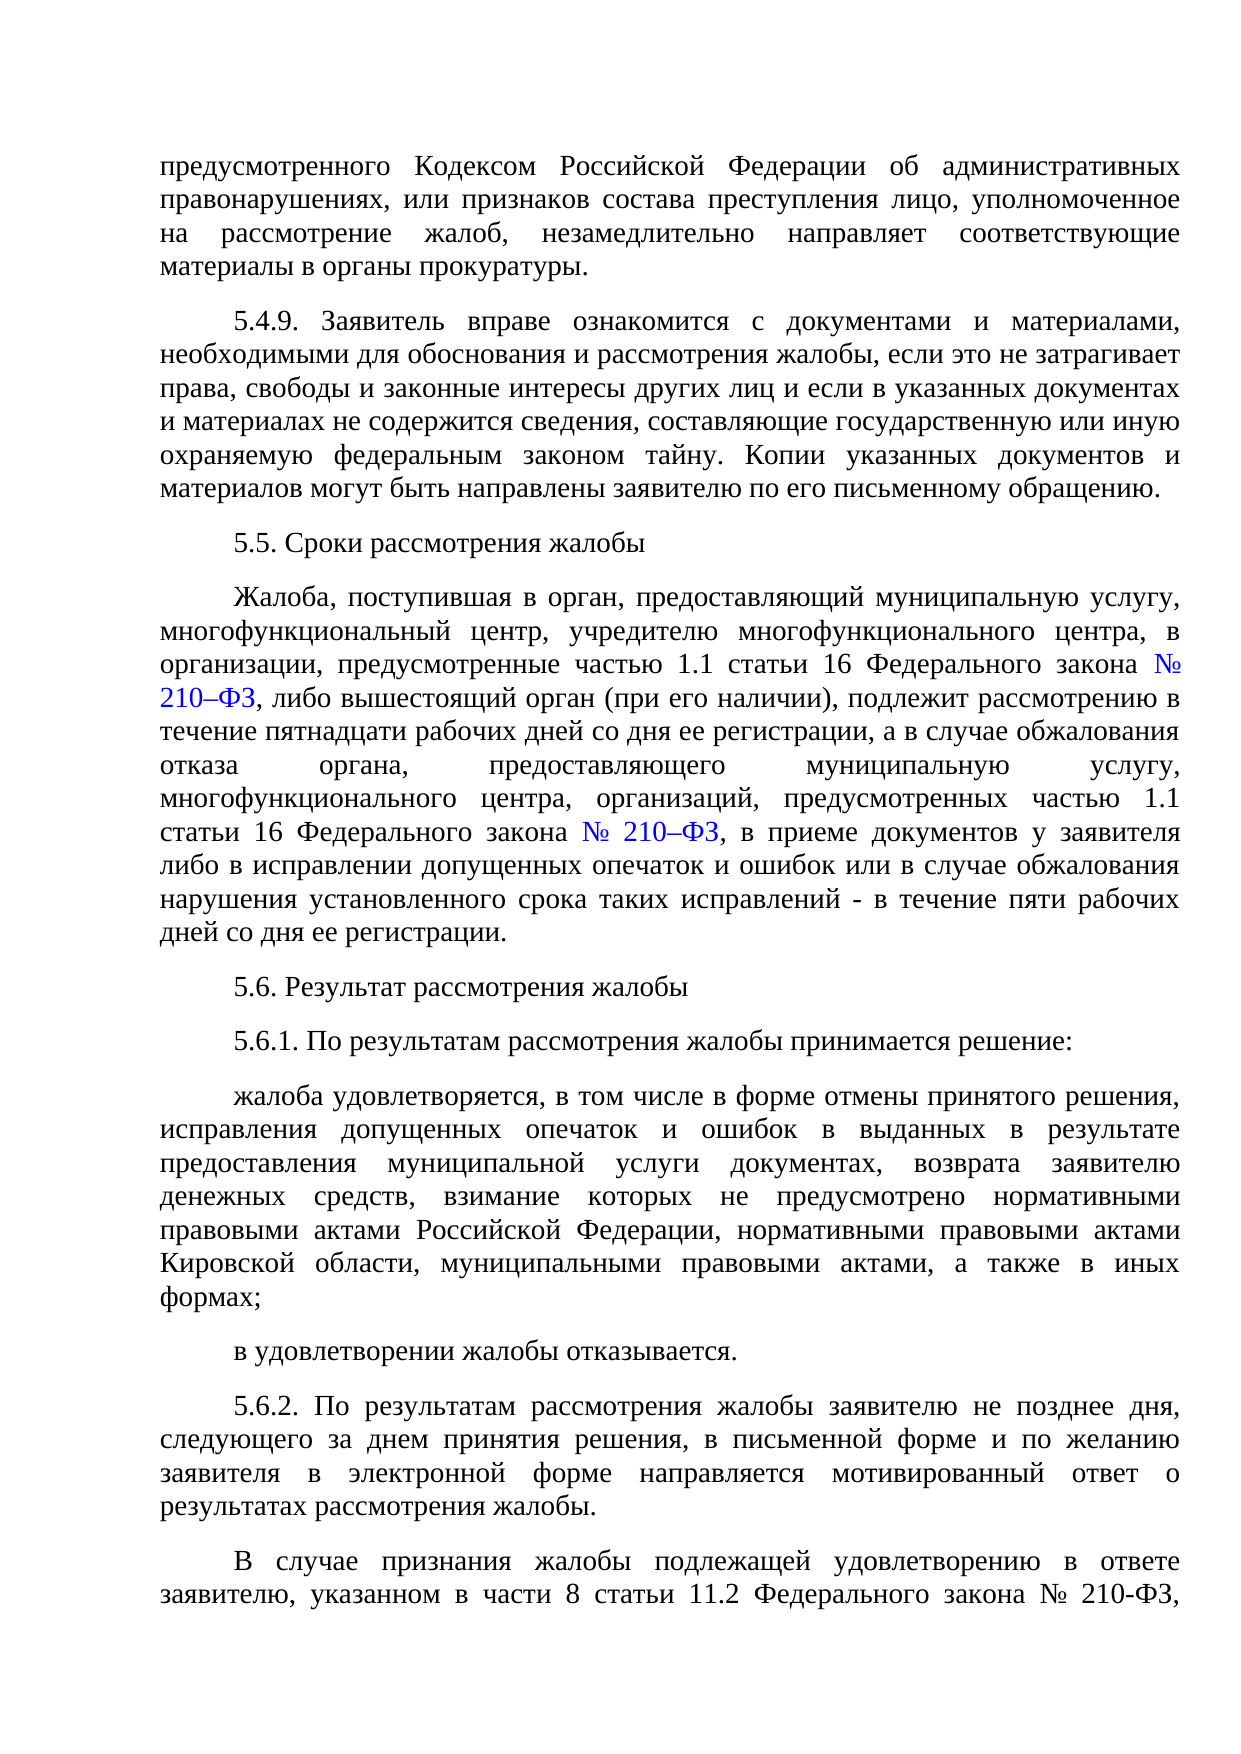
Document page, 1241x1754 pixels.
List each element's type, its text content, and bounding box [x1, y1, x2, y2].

text 5.4.9. Заявитель вправе ознакомится с документами и материалами, необходимыми для обоснования и рассмотрения жалобы, если это не затрагивает права, свободы и законные интересы других лиц и если в указанных документах и материалах не содержится сведения, составляющие государственную или иную охраняемую федеральным законом тайну. Копии указанных документов и материалов могут быть направлены заявителю по его письменному обращению. [159, 303, 1181, 504]
text 5.6. Результат рассмотрения жалобы [159, 969, 1181, 1002]
text 5.6.1. По результатам рассмотрения жалобы принимается решение: [159, 1023, 1181, 1057]
text в удовлетворении жалобы отказывается. [159, 1333, 1181, 1367]
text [159, 1543, 1181, 1610]
text 5.5. Сроки рассмотрения жалобы [159, 525, 1181, 558]
text 5.6.2. По результатам рассмотрения жалобы заявителю не позднее дня, следующего за днем принятия решения, в письменной форме и по желанию заявителя в электронной форме направляется мотивированный ответ о результатах рассмотрения жалобы. [159, 1388, 1181, 1522]
text жалоба удовлетворяется, в том числе в форме отмены принятого решения, исправления допущенных опечаток и ошибок в выданных в результате предоставления муниципальной услуги документах, возврата заявителю денежных средств, взимание которых не предусмотрено нормативными правовыми актами Российской Федерации, нормативными правовыми актами Кировской области, муниципальными правовыми актами, а также в иных формах; [159, 1078, 1181, 1312]
text Жалоба, поступившая в орган, предоставляющий муниципальную услугу, многофункциональный центр, учредителю многофункционального центра, в организации, предусмотренные частью 1.1 статьи 16 Федерального закона № 210–ФЗ, либо вышестоящий орган (при его наличии), подлежит рассмотрению в течение пятнадцати рабочих дней со дня ее регистрации, а в случае обжалования отказа органа, предоставляющего муниципальную услугу, многофункционального центра, организаций, предусмотренных частью 1.1 статьи 16 Федерального закона № 210–ФЗ, в приеме документов у заявителя либо в исправлении допущенных опечаток и ошибок или в случае обжалования нарушения установленного срока таких исправлений - в течение пяти рабочих дней со дня ее регистрации. [159, 579, 1181, 948]
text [159, 148, 1181, 282]
